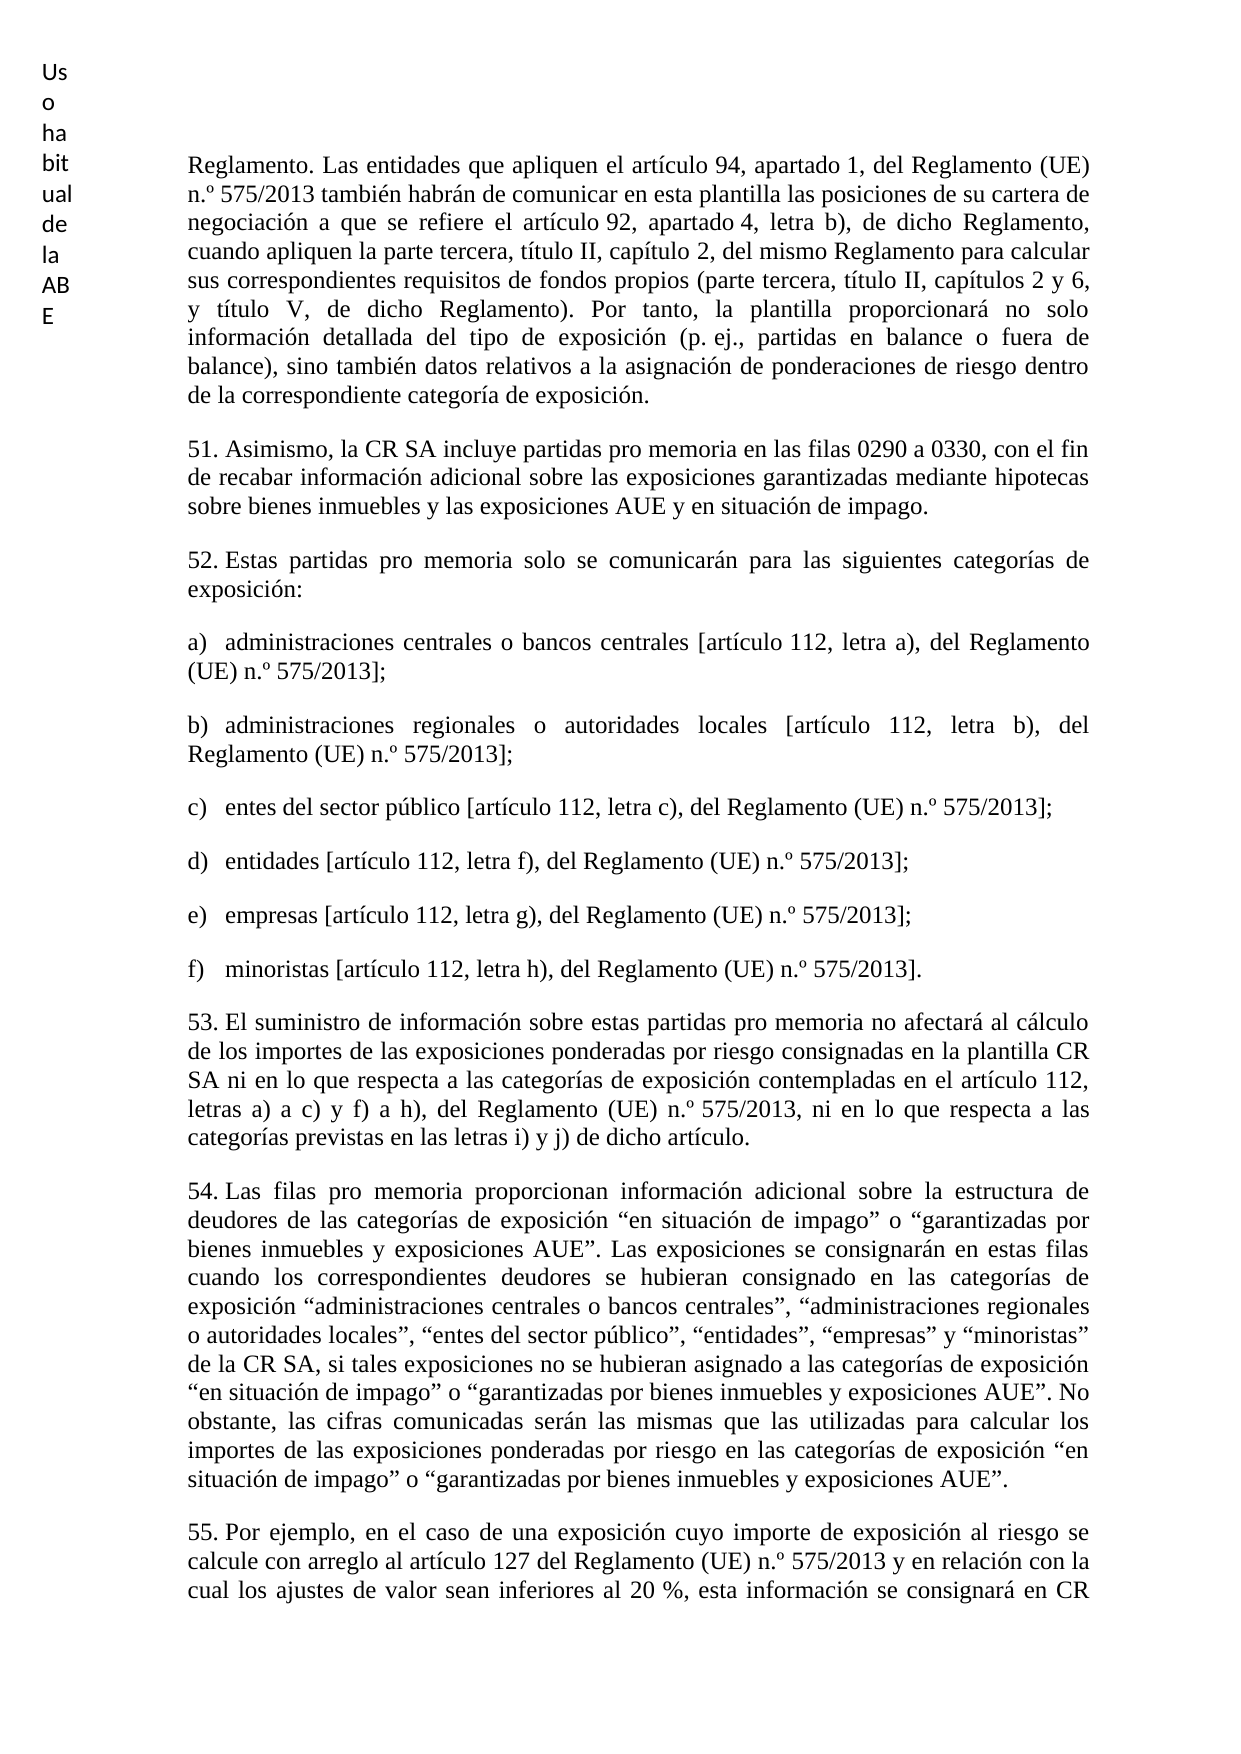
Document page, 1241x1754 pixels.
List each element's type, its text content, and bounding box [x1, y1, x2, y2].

text c) entes del sector público [artículo 112, letra c), del Reglamento (UE) n.º 575/2013]; [187, 792, 1090, 821]
text f) minoristas [artículo 112, letra h), del Reglamento (UE) n.º 575/2013]. [187, 954, 1090, 982]
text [187, 1517, 1090, 1604]
text b) administraciones regionales o autoridades locales [artículo 112, letra b), del Reglamento (UE) n.º 575/2013]; [187, 710, 1090, 767]
text a) administraciones centrales o bancos centrales [artículo 112, letra a), del Reglamento (UE) n.º 575/2013]; [187, 627, 1090, 685]
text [187, 150, 1090, 409]
text e) empresas [artículo 112, letra g), del Reglamento (UE) n.º 575/2013]; [187, 900, 1090, 929]
text d) entidades [artículo 112, letra f), del Reglamento (UE) n.º 575/2013]; [187, 846, 1090, 875]
